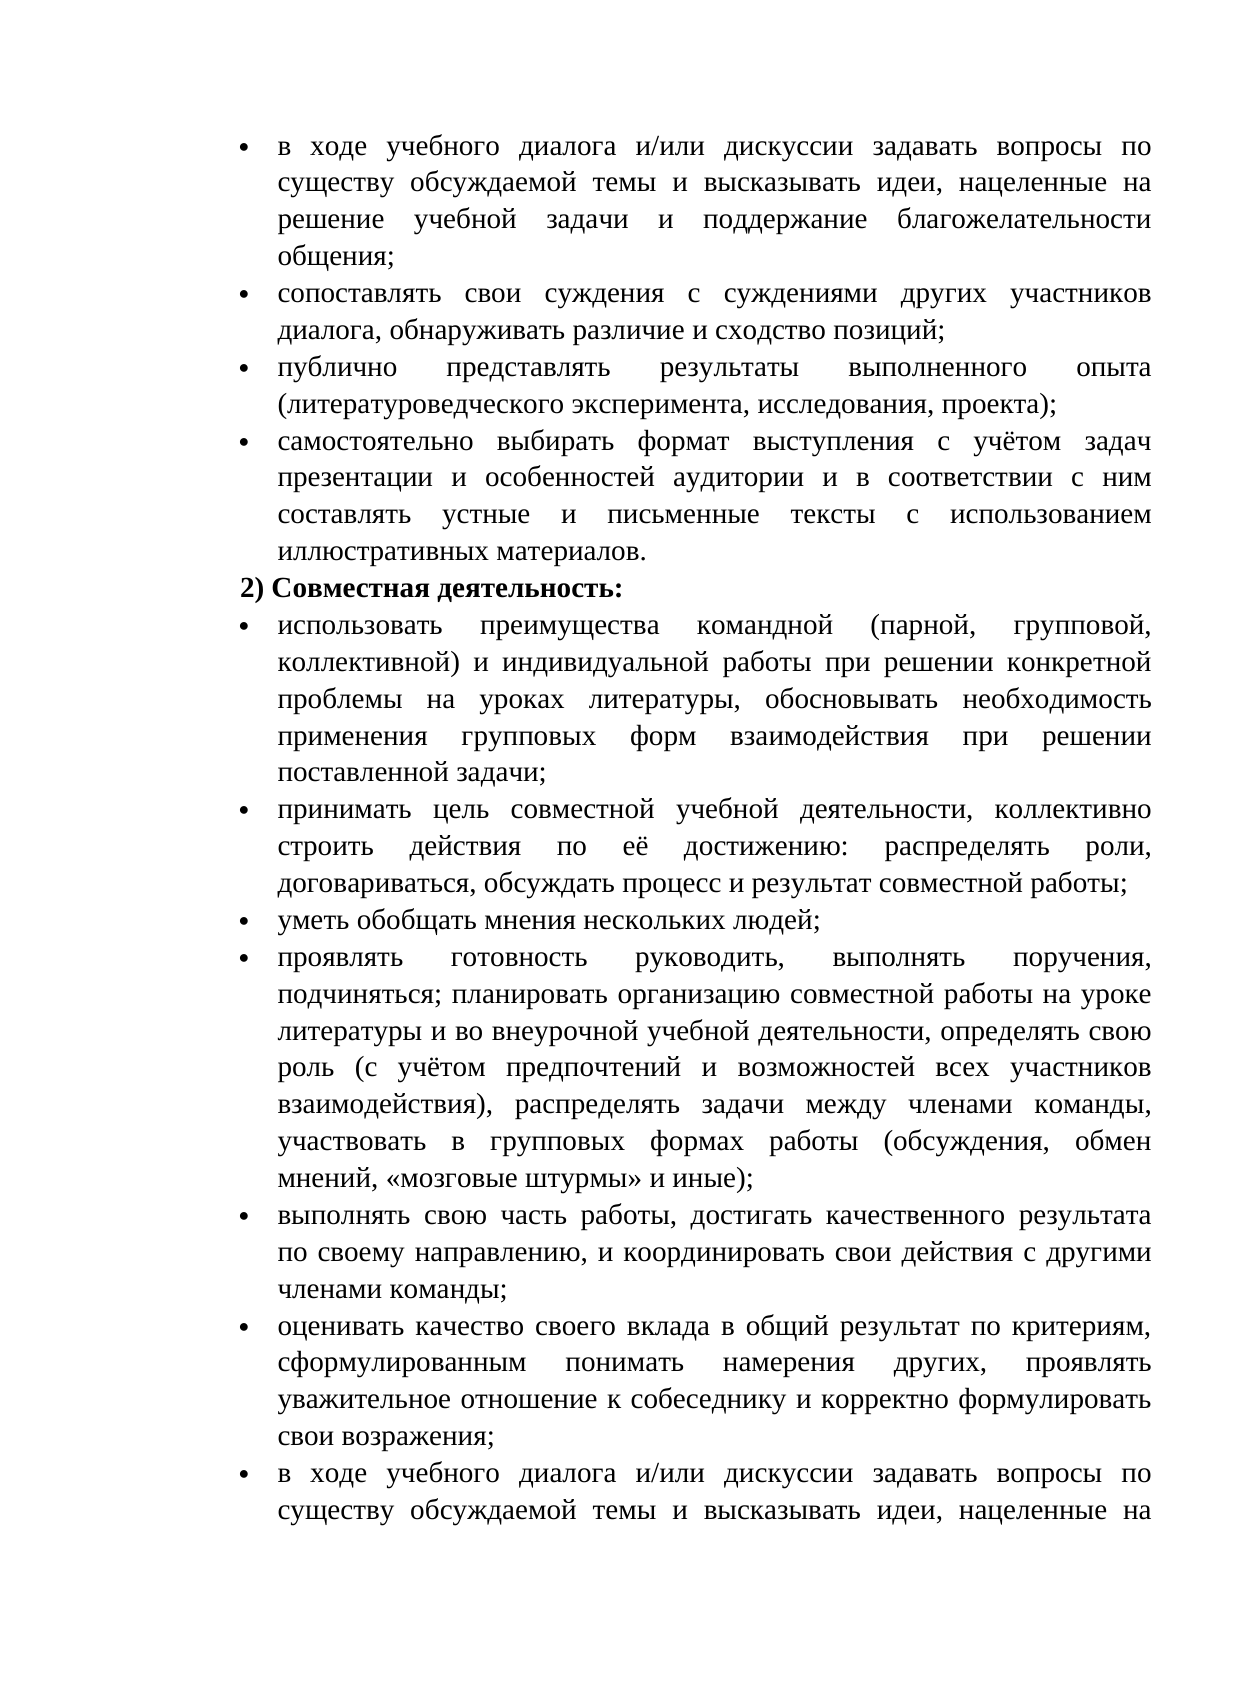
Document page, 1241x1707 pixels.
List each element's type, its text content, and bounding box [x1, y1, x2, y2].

list принимать цель совместной учебной деятельности, коллективно строить действия по её достижению: распределять роли, договариваться, обсуждать процесс и результат совместной работы; [240, 791, 1152, 899]
text 2) Совместная деятельность: [177, 570, 1152, 604]
list проявлять готовность руководить, выполнять поручения, подчиняться; планировать организацию совместной работы на уроке литературы и во внеурочной учебной деятельности, определять свою роль (с учётом предпочтений и возможностей всех участников взаимодействия), распределять задачи между членами команды, участвовать в групповых формах работы (обсуждения, обмен мнений, «мозговые штурмы» и иные); [240, 939, 1152, 1194]
list публично представлять результаты выполненного опыта (литературоведческого эксперимента, исследования, проекта); [240, 349, 1152, 419]
list сопоставлять свои суждения с суждениями других участников диалога, обнаруживать различие и сходство позиций; [240, 275, 1152, 346]
list оценивать качество своего вклада в общий результат по критериям, сформулированным понимать намерения других, проявлять уважительное отношение к собеседнику и корректно формулировать свои возражения; [240, 1308, 1152, 1452]
list использовать преимущества командной (парной, групповой, коллективной) и индивидуальной работы при решении конкретной проблемы на уроках литературы, обосновывать необходимость применения групповых форм взаимодействия при решении поставленной задачи; [240, 607, 1152, 788]
list выполнять свою часть работы, достигать качественного результата по своему направлению, и координировать свои действия с другими членами команды; [240, 1197, 1152, 1304]
list уметь обобщать мнения нескольких людей; [240, 902, 1152, 936]
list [240, 1455, 1152, 1526]
list самостоятельно выбирать формат выступления с учётом задач презентации и особенностей аудитории и в соответствии с ним составлять устные и письменные тексты с использованием иллюстративных материалов. [240, 423, 1152, 567]
